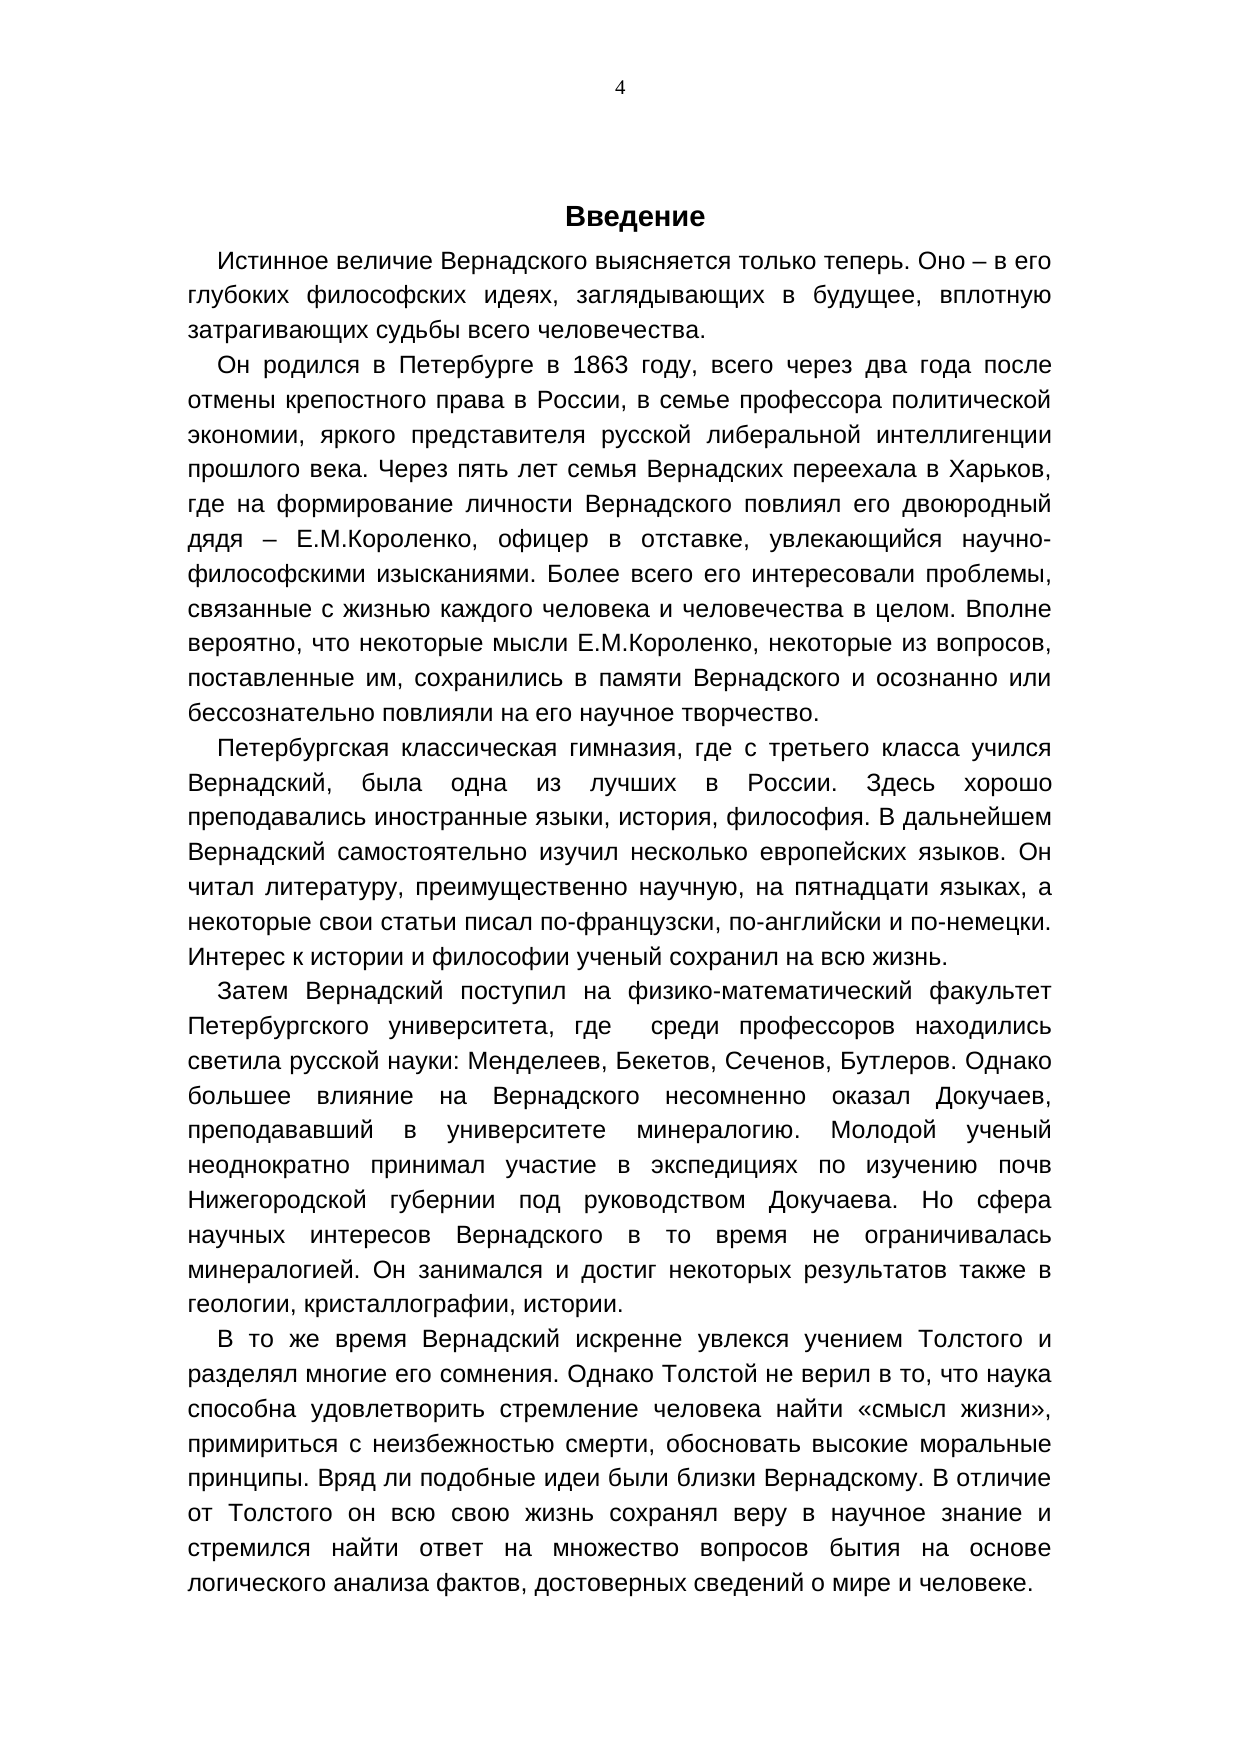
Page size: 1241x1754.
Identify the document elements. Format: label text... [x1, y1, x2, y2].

text Он родился в Петербурге в 1863 году, всего через два года после отмены крепостного права в России, в семье профессора политической экономии, яркого представителя русской либеральной интеллигенции прошлого века. Через пять лет семья Вернадских переехала в Харьков, где на формирование личности Вернадского повлиял его двоюродный дядя – Е.М.Короленко, офицер в отставке, увлекающийся научно-философскими изысканиями. Более всего его интересовали проблемы, связанные с жизнью каждого человека и человечества в целом. Вполне вероятно, что некоторые мысли Е.М.Короленко, некоторые из вопросов, поставленные им, сохранились в памяти Вернадского и осознанно или бессознательно повлияли на его научное творчество. [187, 350, 1053, 727]
text Истинное величие Вернадского выясняется только теперь. Оно – в его глубоких философских идеях, заглядывающих в будущее, вплотную затрагивающих судьбы всего человечеcтва. [187, 246, 1053, 344]
subtitle Введение [187, 199, 1053, 233]
text Петербургская классическая гимназия, где с третьего класса учился Вернадский, была одна из лучших в России. Здесь хорошо преподавались иностранные языки, история, философия. В дальнейшем Вернадский самостоятельно изучил несколько европейских языков. Он читал литературу, преимущественно научную, на пятнадцати языках, а некоторые свои статьи писал по-французски, по-английски и по-немецки. Интерес к истории и философии ученый сохранил на всю жизнь. [187, 733, 1053, 970]
text В то же время Вернадский искренне увлекся учением Толстого и разделял многие его сомнения. Однако Толстой не верил в то, что наука способна удовлетворить стремление человека найти «смысл жизни», примириться с неизбежностью смерти, обосновать высокие моральные принципы. Вряд ли подобные идеи были близки Вернадскому. В отличие от Толстого он всю свою жизнь сохранял веру в научное знание и стремился найти ответ на множество вопросов бытия на основе логического анализа фактов, достоверных сведений о мире и человеке. [187, 1324, 1053, 1597]
text Затем Вернадский поступил на физико-математический факультет Петербургского университета, где среди профессоров находились светила русской науки: Менделеев, Бекетов, Сеченов, Бутлеров. Однако большее влияние на Вернадского несомненно оказал Докучаев, преподававший в университете минералогию. Молодой ученый неоднократно принимал участие в экспедициях по изучению почв Нижегородской губернии под руководством Докучаева. Но сфера научных интересов Вернадского в то время не ограничивалась минералогией. Он занимался и достиг некоторых результатов также в геологии, кристаллографии, истории. [187, 976, 1053, 1318]
